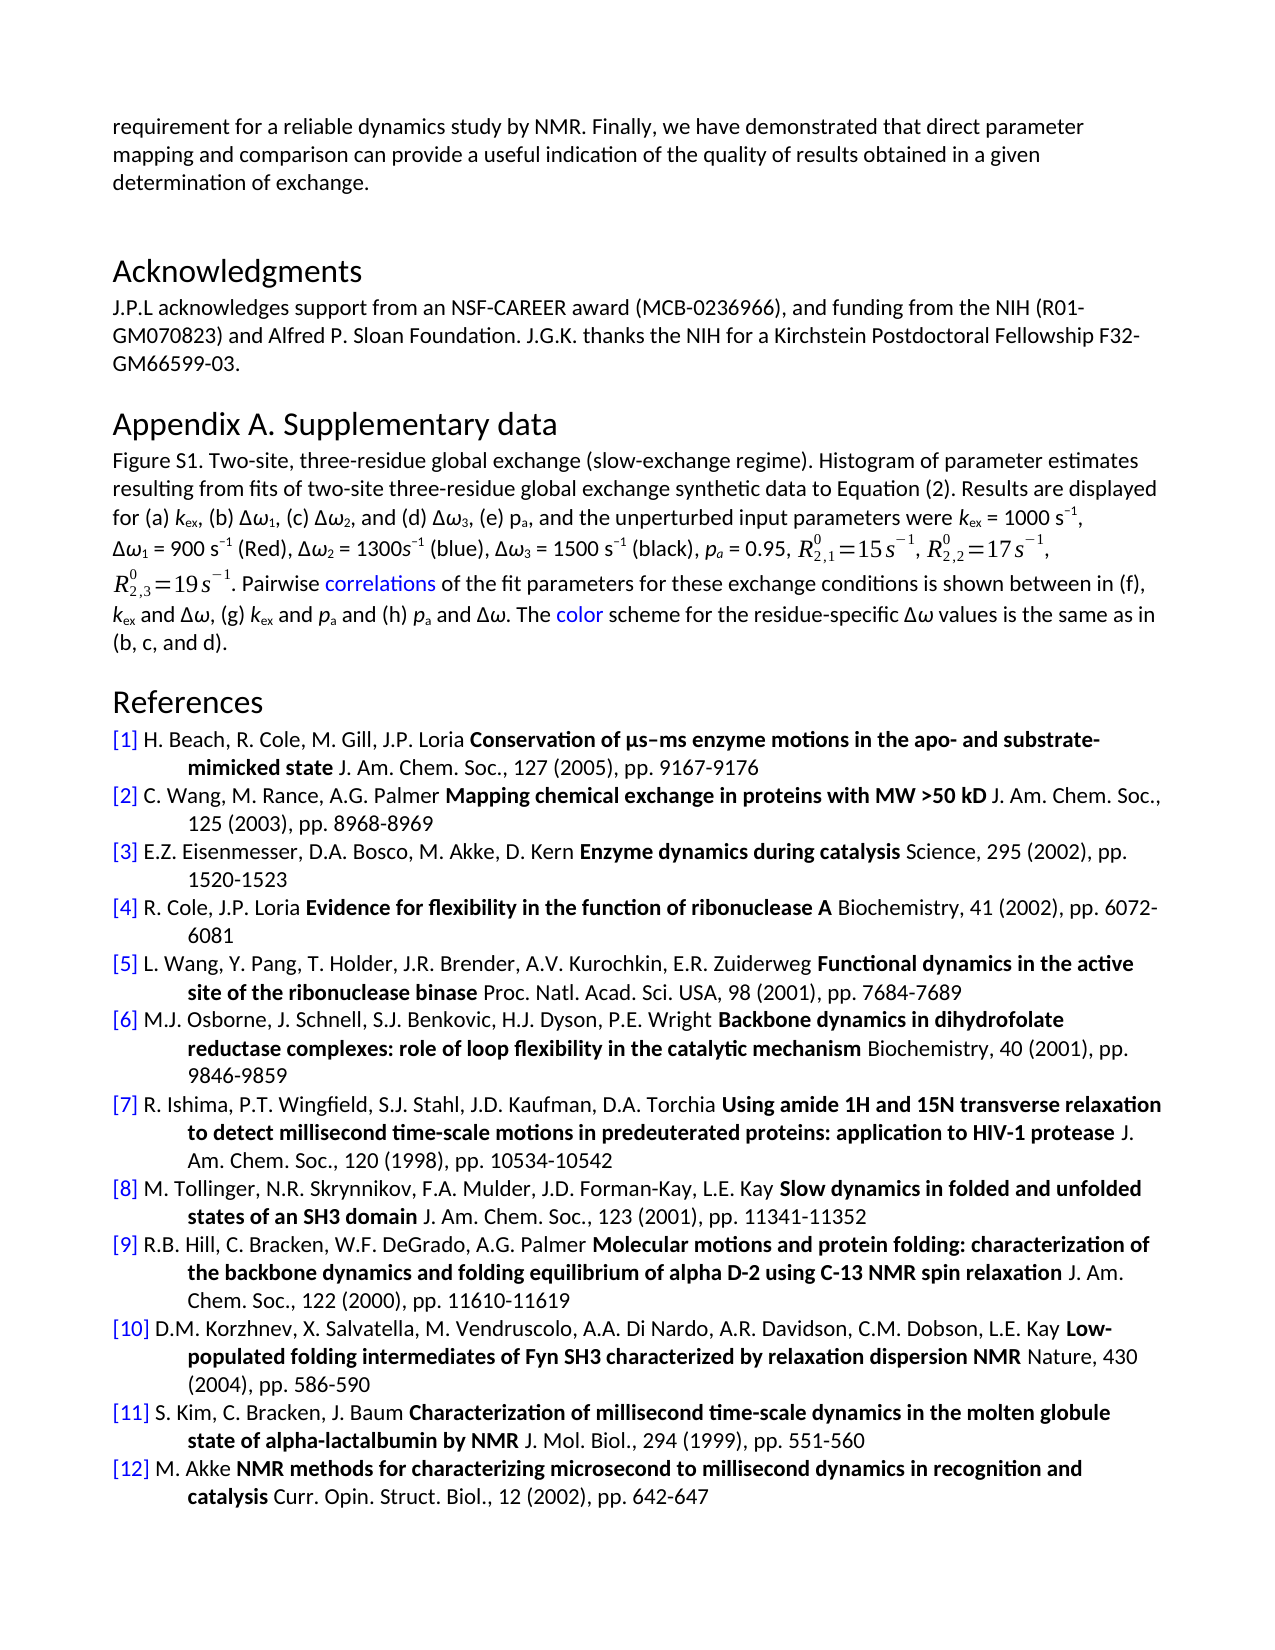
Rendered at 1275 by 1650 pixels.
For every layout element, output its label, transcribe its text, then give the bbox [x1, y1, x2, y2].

text [11] S. Kim, C. Bracken, J. Baum Characterization of millisecond time-scale dynamics in the molten globule state of alpha-lactalbumin by NMR J. Mol. Biol., 294 (1999), pp. 551-560 [112, 1398, 1162, 1454]
text [2] C. Wang, M. Rance, A.G. Palmer Mapping chemical exchange in proteins with MW >50 kD J. Am. Chem. Soc., 125 (2003), pp. 8968-8969 [112, 781, 1162, 837]
text [10] D.M. Korzhnev, X. Salvatella, M. Vendruscolo, A.A. Di Nardo, A.R. Davidson, C.M. Dobson, L.E. Kay Low-populated folding intermediates of Fyn SH3 characterized by relaxation dispersion NMR Nature, 430 (2004), pp. 586-590 [112, 1314, 1162, 1398]
text [1] H. Beach, R. Cole, M. Gill, J.P. Loria Conservation of μs–ms enzyme motions in the apo- and substrate-mimicked state J. Am. Chem. Soc., 127 (2005), pp. 9167-9176 [112, 725, 1162, 781]
text Figure S1. Two-site, three-residue global exchange (slow-exchange regime). Histogram of parameter estimates resulting from fits of two-site three-residue global exchange synthetic data to Equation (2). Results are displayed for (a) kex, (b) Δω1, (c) Δω2, and (d) Δω3, (e) pa, and the unperturbed input parameters were kex = 1000 s−1, Δω1 = 900 s−1 (Red), Δω2 = 1300s−1 (blue), Δω3 = 1500 s−1 (black), pa = 0.95, , , . Pairwise correlations of the fit parameters for these exchange conditions is shown between in (f), kex and Δω, (g) kex and pa and (h) pa and Δω. The color scheme for the residue-specific Δω values is the same as in (b, c, and d). [112, 447, 1162, 656]
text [112, 112, 1162, 197]
text [9] R.B. Hill, C. Bracken, W.F. DeGrado, A.G. Palmer Molecular motions and protein folding: characterization of the backbone dynamics and folding equilibrium of alpha D-2 using C-13 NMR spin relaxation J. Am. Chem. Soc., 122 (2000), pp. 11610-11619 [112, 1230, 1162, 1314]
text [4] R. Cole, J.P. Loria Evidence for flexibility in the function of ribonuclease A Biochemistry, 41 (2002), pp. 6072-6081 [112, 893, 1162, 949]
subtitle Acknowledgments [112, 249, 1162, 290]
text [12] M. Akke NMR methods for characterizing microsecond to millisecond dynamics in recognition and catalysis Curr. Opin. Struct. Biol., 12 (2002), pp. 642-647 [112, 1454, 1162, 1510]
text J.P.L acknowledges support from an NSF-CAREER award (MCB-0236966), and funding from the NIH (R01-GM070823) and Alfred P. Sloan Foundation. J.G.K. thanks the NIH for a Kirchstein Postdoctoral Fellowship F32-GM66599-03. [112, 293, 1162, 378]
text [5] L. Wang, Y. Pang, T. Holder, J.R. Brender, A.V. Kurochkin, E.R. Zuiderweg Functional dynamics in the active site of the ribonuclease binase Proc. Natl. Acad. Sci. USA, 98 (2001), pp. 7684-7689 [112, 949, 1162, 1006]
text [6] M.J. Osborne, J. Schnell, S.J. Benkovic, H.J. Dyson, P.E. Wright Backbone dynamics in dihydrofolate reductase complexes: role of loop flexibility in the catalytic mechanism Biochemistry, 40 (2001), pp. 9846-9859 [112, 1006, 1162, 1090]
text [8] M. Tollinger, N.R. Skrynnikov, F.A. Mulder, J.D. Forman-Kay, L.E. Kay Slow dynamics in folded and unfolded states of an SH3 domain J. Am. Chem. Soc., 123 (2001), pp. 11341-11352 [112, 1174, 1162, 1230]
text [7] R. Ishima, P.T. Wingfield, S.J. Stahl, J.D. Kaufman, D.A. Torchia Using amide 1H and 15N transverse relaxation to detect millisecond time-scale motions in predeuterated proteins: application to HIV-1 protease J. Am. Chem. Soc., 120 (1998), pp. 10534-10542 [112, 1090, 1162, 1174]
subtitle References [112, 681, 1162, 722]
subtitle Appendix A. Supplementary data [112, 403, 1162, 443]
text [3] E.Z. Eisenmesser, D.A. Bosco, M. Akke, D. Kern Enzyme dynamics during catalysis Science, 295 (2002), pp. 1520-1523 [112, 837, 1162, 893]
